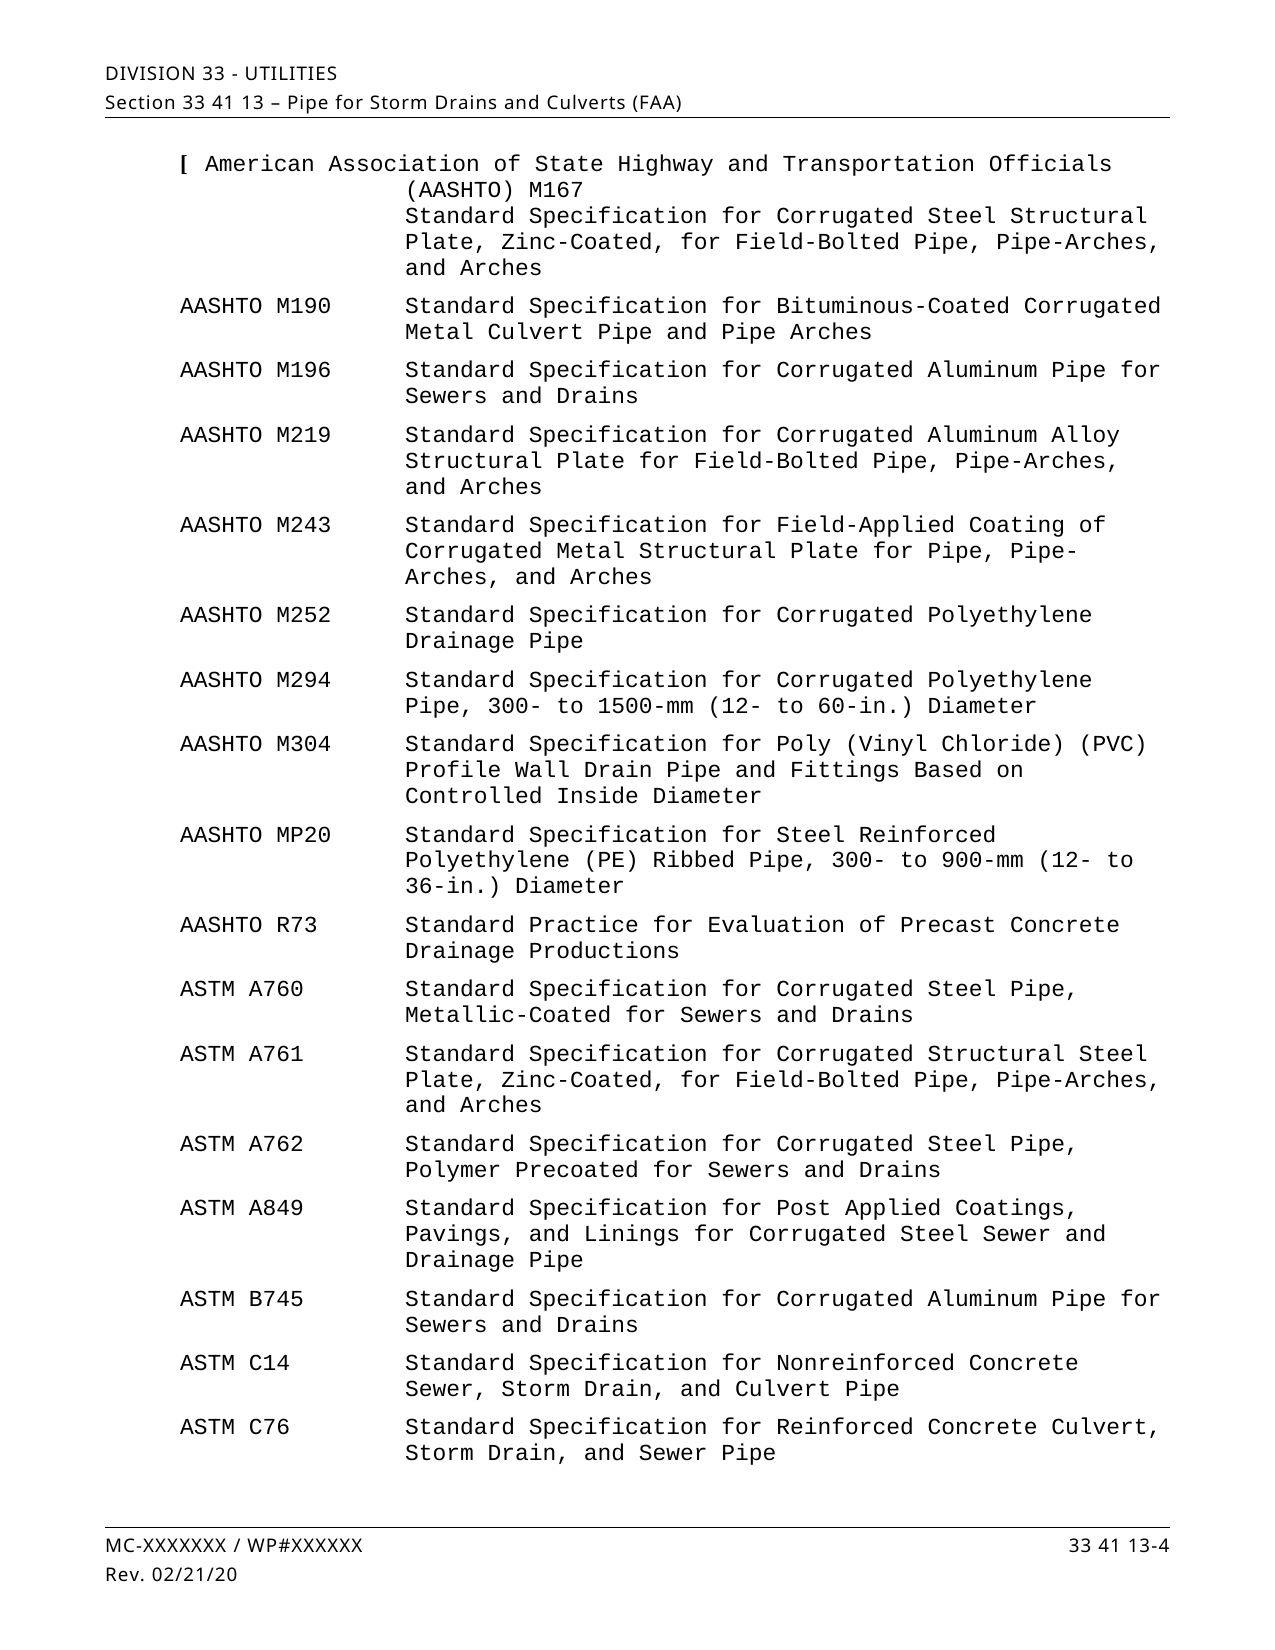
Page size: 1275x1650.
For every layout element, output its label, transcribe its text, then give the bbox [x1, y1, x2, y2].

text ASTM C76 Standard Specification for Reinforced Concrete Culvert, Storm Drain, and Sewer Pipe [180, 1416, 1170, 1468]
text AASHTO M304 Standard Specification for Poly (Vinyl Chloride) (PVC) Profile Wall Drain Pipe and Fittings Based on Controlled Inside Diameter [180, 733, 1170, 810]
text ASTM A762 Standard Specification for Corrugated Steel Pipe, Polymer Precoated for Sewers and Drains [180, 1132, 1170, 1184]
text AASHTO MP20 Standard Specification for Steel Reinforced Polyethylene (PE) Ribbed Pipe, 300- to 900-mm (12- to 36-in.) Diameter [180, 823, 1170, 901]
text ASTM B745 Standard Specification for Corrugated Aluminum Pipe for Sewers and Drains [180, 1287, 1170, 1339]
text AASHTO M190 Standard Specification for Bituminous-Coated Corrugated Metal Culvert Pipe and Pipe Arches [180, 294, 1170, 346]
text ASTM A849 Standard Specification for Post Applied Coatings, Pavings, and Linings for Corrugated Steel Sewer and Drainage Pipe [180, 1197, 1170, 1274]
text AASHTO M196 Standard Specification for Corrugated Aluminum Pipe for Sewers and Drains [180, 359, 1170, 411]
text ASTM C14 Standard Specification for Nonreinforced Concrete Sewer, Storm Drain, and Culvert Pipe [180, 1351, 1170, 1403]
text AASHTO M243 Standard Specification for Field-Applied Coating of Corrugated Metal Structural Plate for Pipe, Pipe-Arches, and Arches [180, 513, 1170, 591]
text [ American Association of State Highway and Transportation Officials (AASHTO) M167 Standard Specification for Corrugated Steel Structural Plate, Zinc-Coated, for Field-Bolted Pipe, Pipe-Arches, and Arches [180, 150, 1170, 282]
text AASHTO M219 Standard Specification for Corrugated Aluminum Alloy Structural Plate for Field-Bolted Pipe, Pipe-Arches, and Arches [180, 423, 1170, 501]
text AASHTO M294 Standard Specification for Corrugated Polyethylene Pipe, 300- to 1500-mm (12- to 60-in.) Diameter [180, 668, 1170, 720]
text AASHTO M252 Standard Specification for Corrugated Polyethylene Drainage Pipe [180, 604, 1170, 656]
text AASHTO R73 Standard Practice for Evaluation of Precast Concrete Drainage Productions [180, 913, 1170, 965]
text ASTM A761 Standard Specification for Corrugated Structural Steel Plate, Zinc-Coated, for Field-Bolted Pipe, Pipe-Arches, and Arches [180, 1042, 1170, 1120]
text ASTM A760 Standard Specification for Corrugated Steel Pipe, Metallic-Coated for Sewers and Drains [180, 978, 1170, 1029]
